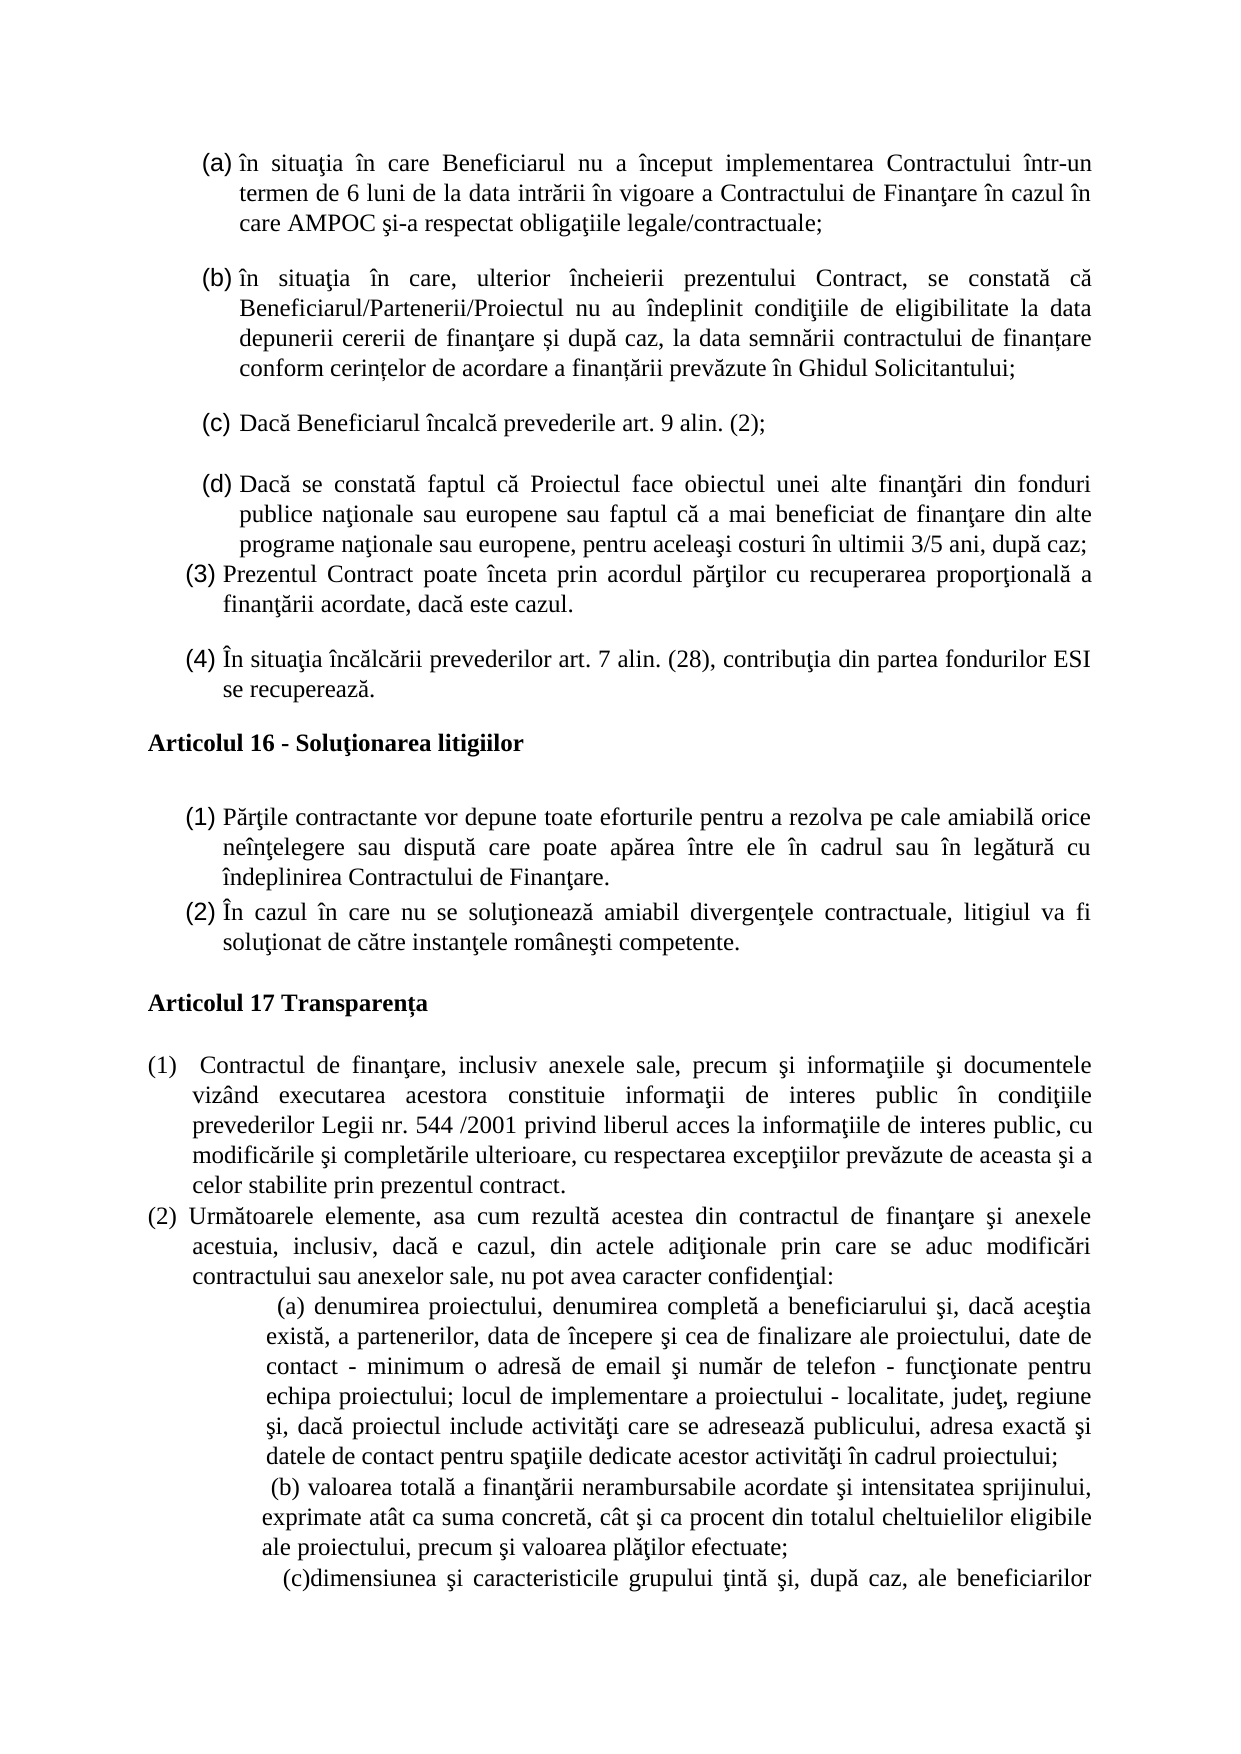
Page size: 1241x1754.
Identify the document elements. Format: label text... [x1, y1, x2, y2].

list Dacă se constată faptul că Proiectul face obiectul unei alte finanţări din fonduri publice naţionale sau europene sau faptul că a mai beneficiat de finanţare din alte programe naţionale sau europene, pentru aceleaşi costuri în ultimii 3/5 ani, după caz; [202, 468, 1093, 558]
text (a) denumirea proiectului, denumirea completă a beneficiarului şi, dacă aceştia există, a partenerilor, data de începere şi cea de finalizare ale proiectului, date de contact - minimum o adresă de email şi număr de telefon - funcţionate pentru echipa proiectului; locul de implementare a proiectului - localitate, judeţ, regiune şi, dacă proiectul include activităţi care se adresează publicului, adresa exactă şi datele de contact pentru spaţiile dedicate acestor activităţi în cadrul proiectului; [221, 1291, 1093, 1471]
list în situaţia în care Beneficiarul nu a început implementarea Contractului într-un termen de 6 luni de la data intrării în vigoare a Contractului de Finanţare în cazul în care AMPOC şi-a respectat obligaţiile legale/contractuale; [202, 148, 1093, 238]
list În cazul în care nu se soluţionează amiabil divergenţele contractuale, litigiul va fi soluţionat de către instanţele româneşti competente. [185, 896, 1093, 956]
text (2) Următoarele elemente, asa cum rezultă acestea din contractul de finanţare şi anexele acestuia, inclusiv, dacă e cazul, din actele adiţionale prin care se aduc modificări contractului sau anexelor sale, nu pot avea caracter confidenţial: [148, 1200, 1093, 1290]
text (1) Contractul de finanţare, inclusiv anexele sale, precum şi informaţiile şi documentele vizând executarea acestora constituie informaţii de interes public în condiţiile prevederilor Legii nr. 544 /2001 privind liberul acces la informaţiile de interes public, cu modificările şi completările ulterioare, cu respectarea excepţiilor prevăzute de aceasta şi a celor stabilite prin prezentul contract. [148, 1049, 1093, 1199]
list în situaţia în care, ulterior încheierii prezentului Contract, se constată că Beneficiarul/Partenerii/Proiectul nu au îndeplinit condiţiile de eligibilitate la data depunerii cererii de finanţare și după caz, la data semnării contractului de finanțare conform cerințelor de acordare a finanțării prevăzute în Ghidul Solicitantului; [202, 263, 1093, 383]
list Părţile contractante vor depune toate eforturile pentru a rezolva pe cale amiabilă orice neînţelegere sau dispută care poate apărea între ele în cadrul sau în legătură cu îndeplinirea Contractului de Finanţare. [185, 801, 1093, 891]
list Prezentul Contract poate înceta prin acordul părţilor cu recuperarea proporţională a finanţării acordate, dacă este cazul. [185, 558, 1093, 618]
text Articolul 16 - Soluţionarea litigiilor [148, 728, 1093, 757]
text Articolul 17 Transparența [148, 988, 1093, 1018]
text (b) valoarea totală a finanţării nerambursabile acordate şi intensitatea sprijinului, exprimate atât ca suma concretă, cât şi ca procent din totalul cheltuielilor eligibile ale proiectului, precum şi valoarea plăţilor efectuate; [223, 1472, 1093, 1562]
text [223, 1562, 1093, 1592]
list Dacă Beneficiarul încalcă prevederile art. 9 alin. (2); [202, 408, 1093, 438]
list În situaţia încălcării prevederilor art. 7 alin. (28), contribuţia din partea fondurilor ESI se recuperează. [185, 643, 1093, 703]
